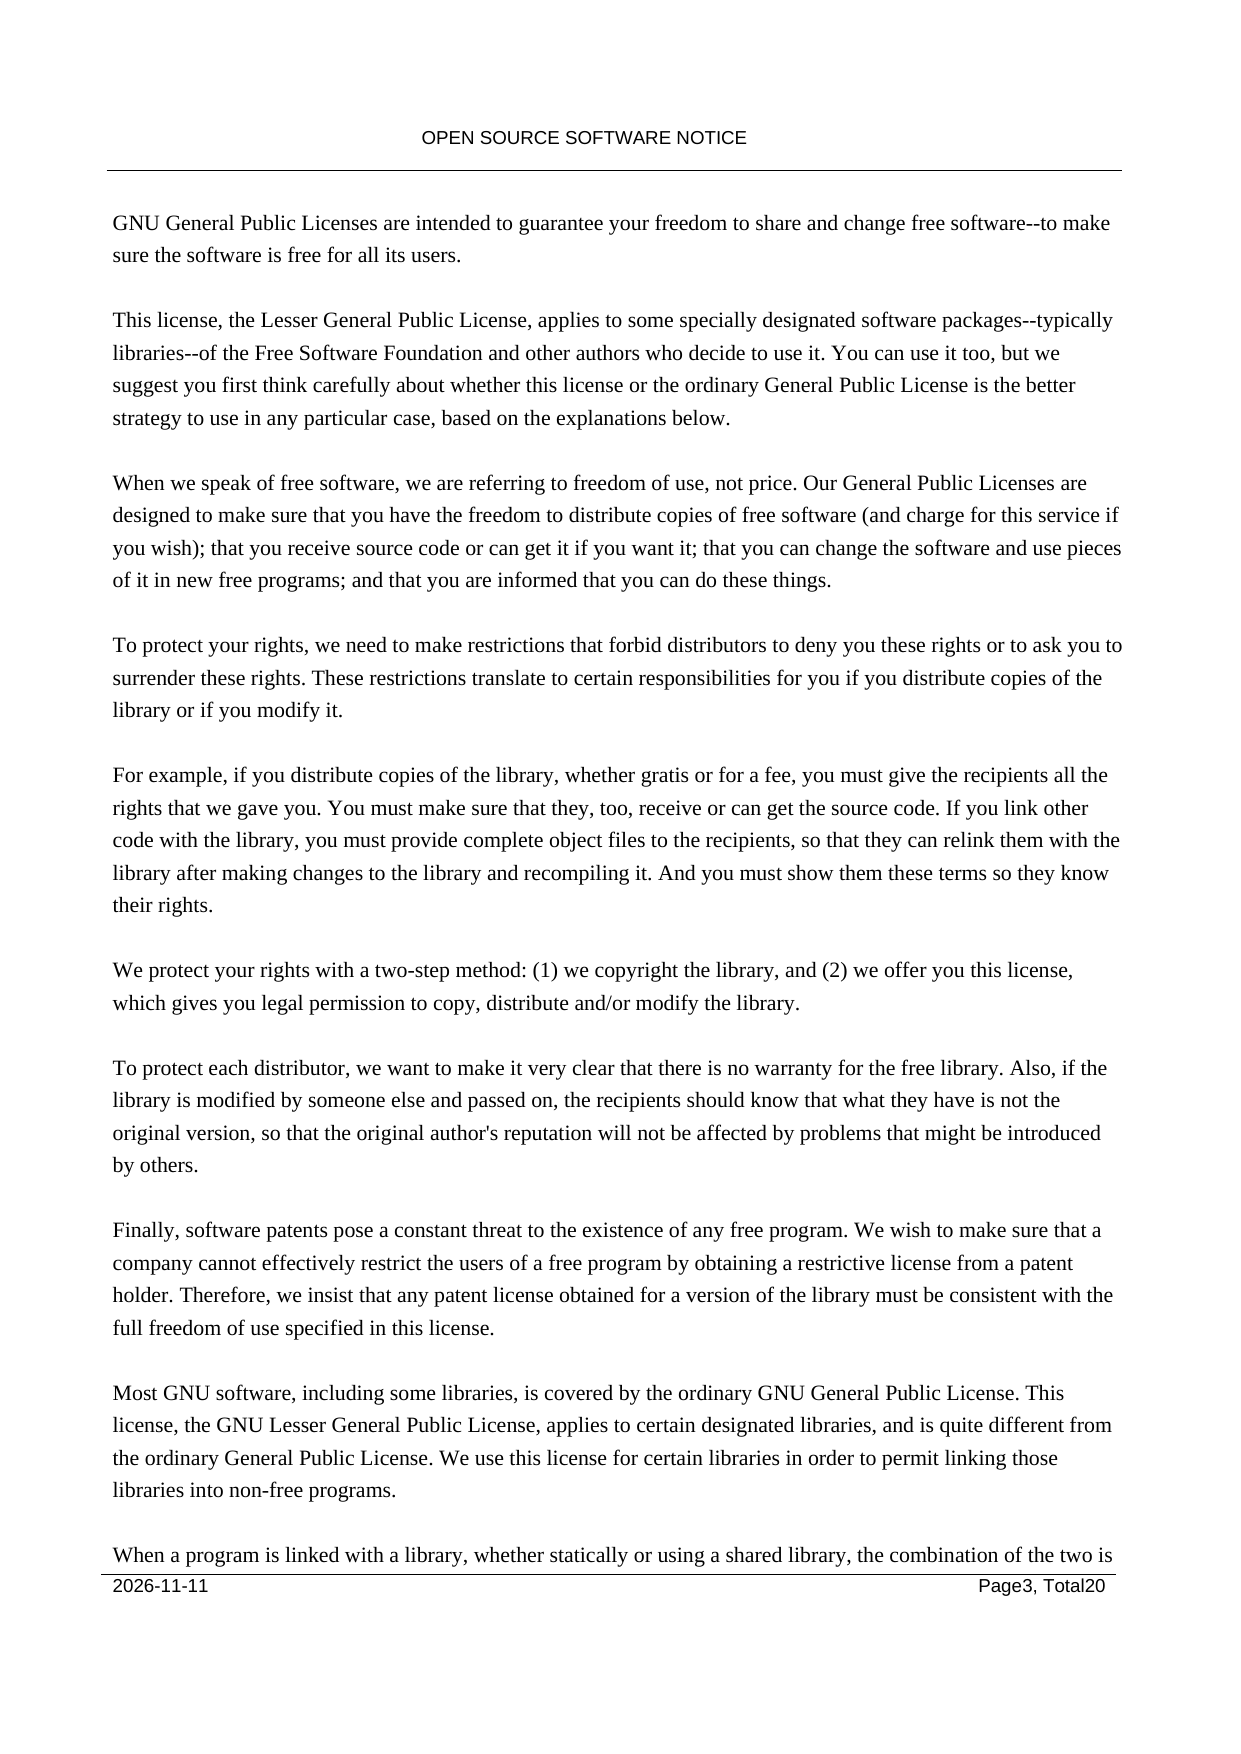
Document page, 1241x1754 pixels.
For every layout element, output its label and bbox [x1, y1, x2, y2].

text [112, 206, 1128, 1571]
